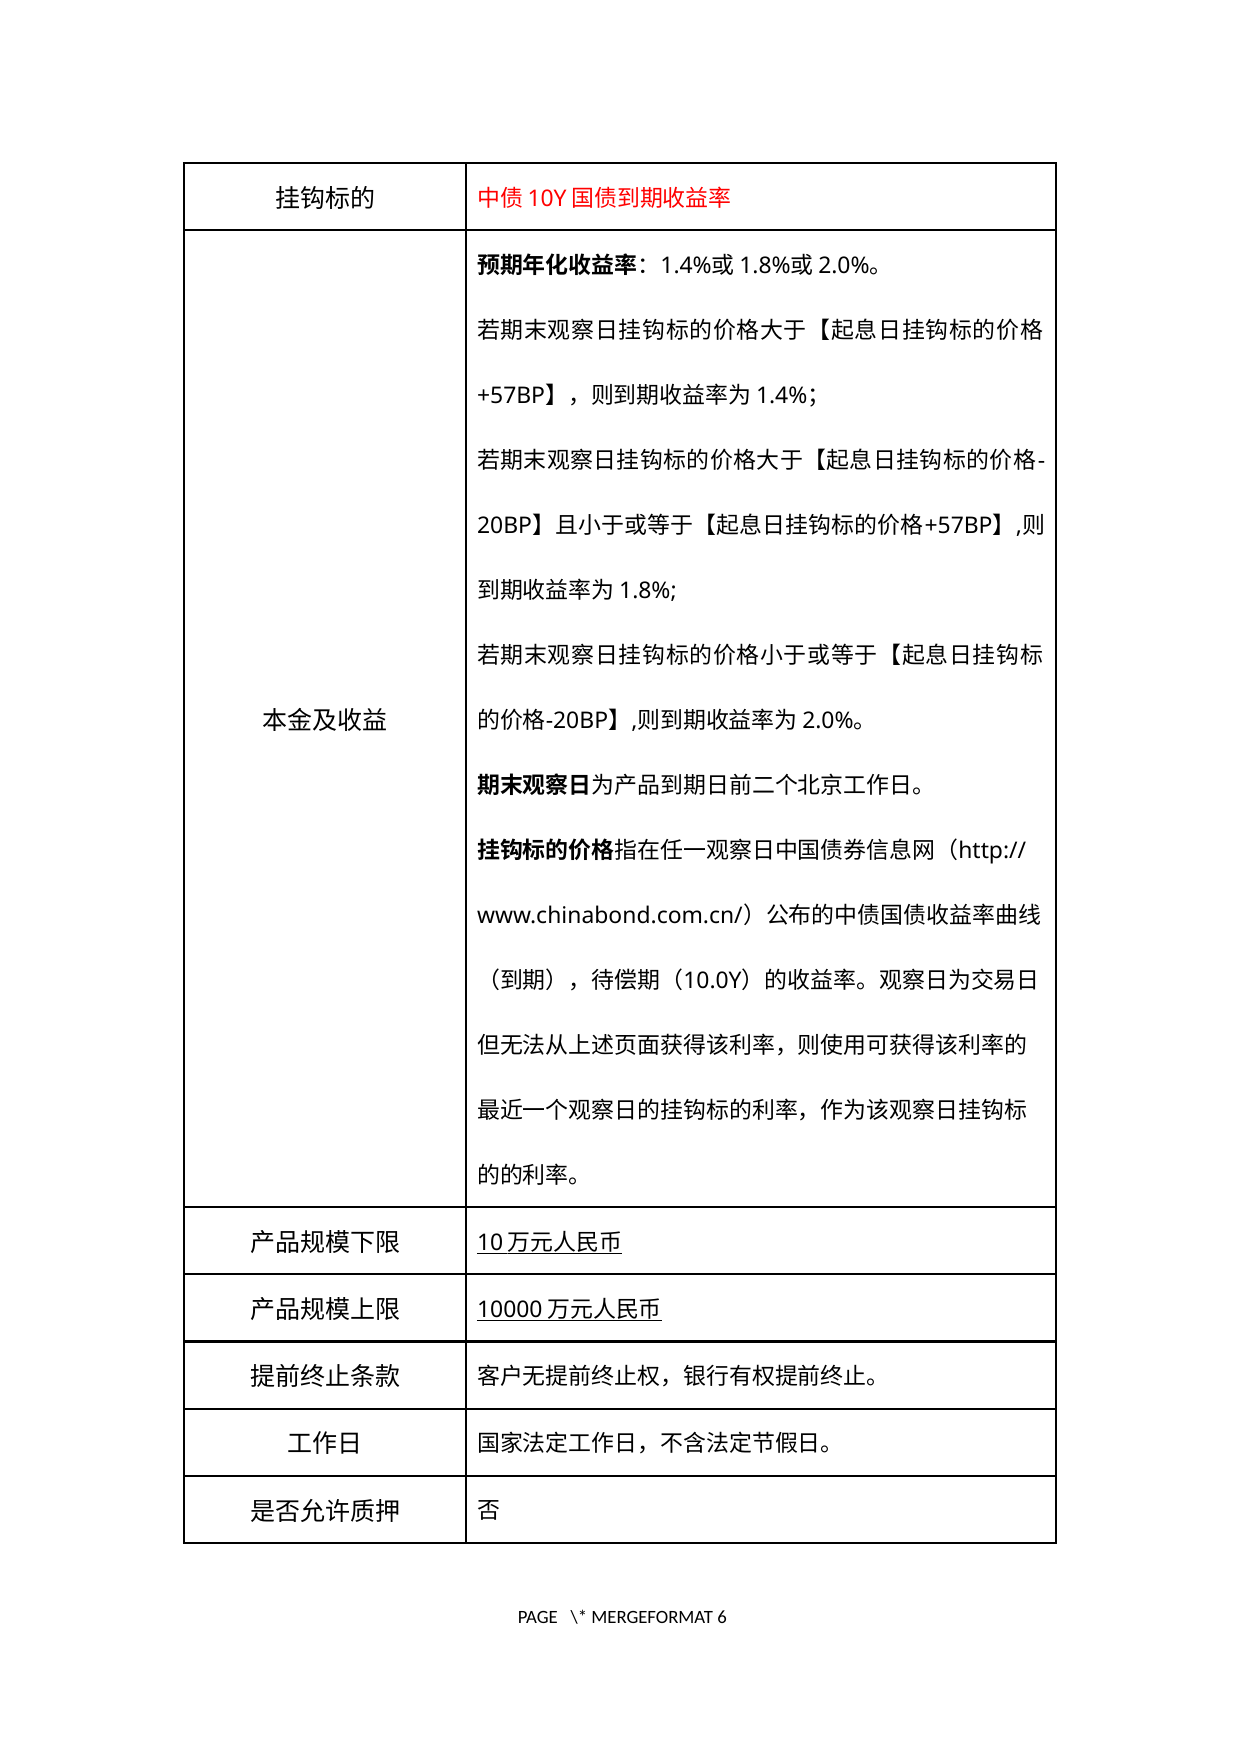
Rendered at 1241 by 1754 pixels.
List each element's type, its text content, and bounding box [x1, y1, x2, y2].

table_cell 国家法定工作日，不含法定节假日。 [467, 1410, 1055, 1474]
table_cell 产品规模下限 [185, 1208, 465, 1273]
table_cell 本金及收益 [185, 231, 465, 1206]
table_cell 是否允许质押 [185, 1477, 465, 1542]
table_cell 10000万元人民币 [467, 1275, 1055, 1340]
table_cell 工作日 [185, 1410, 465, 1474]
table_cell 中债10Y国债到期收益率 [467, 164, 1055, 229]
table_cell 挂钩标的 [185, 164, 465, 229]
table_cell 10万元人民币 [467, 1208, 1055, 1273]
table_cell 提前终止条款 [185, 1343, 465, 1407]
table_cell 产品规模上限 [185, 1275, 465, 1340]
table_cell 客户无提前终止权，银行有权提前终止。 [467, 1343, 1055, 1407]
table_cell 预期年化收益率：1.4%或1.8%或2.0%。 若期末观察日挂钩标的价格大于【起息日挂钩标的价格+57BP】，则到期收益率为1.4%； 若期末观察日挂钩标的价格大于【起息日挂钩标的价格-20BP】且小于或等于【起息日挂钩标的价格+57BP】,则到期收益率为1.8%; 若期末观察日挂钩标的价格小于或等于【起息日挂钩标的价格-20BP】,则到期收益率为2.0%。 期末观察日为产品到期日前二个北京工作日。 挂钩标的价格指在任一观察日中国债券信息网（http://www.chinabond.com.cn/）公布的中债国债收益率曲线（到期），待偿期（10.0Y）的收益率。观察日为交易日但无法从上述页面获得该利率，则使用可获得该利率的最近一个观察日的挂钩标的利率，作为该观察日挂钩标的的利率。 [467, 231, 1055, 1206]
table_cell 否 [467, 1477, 1055, 1542]
